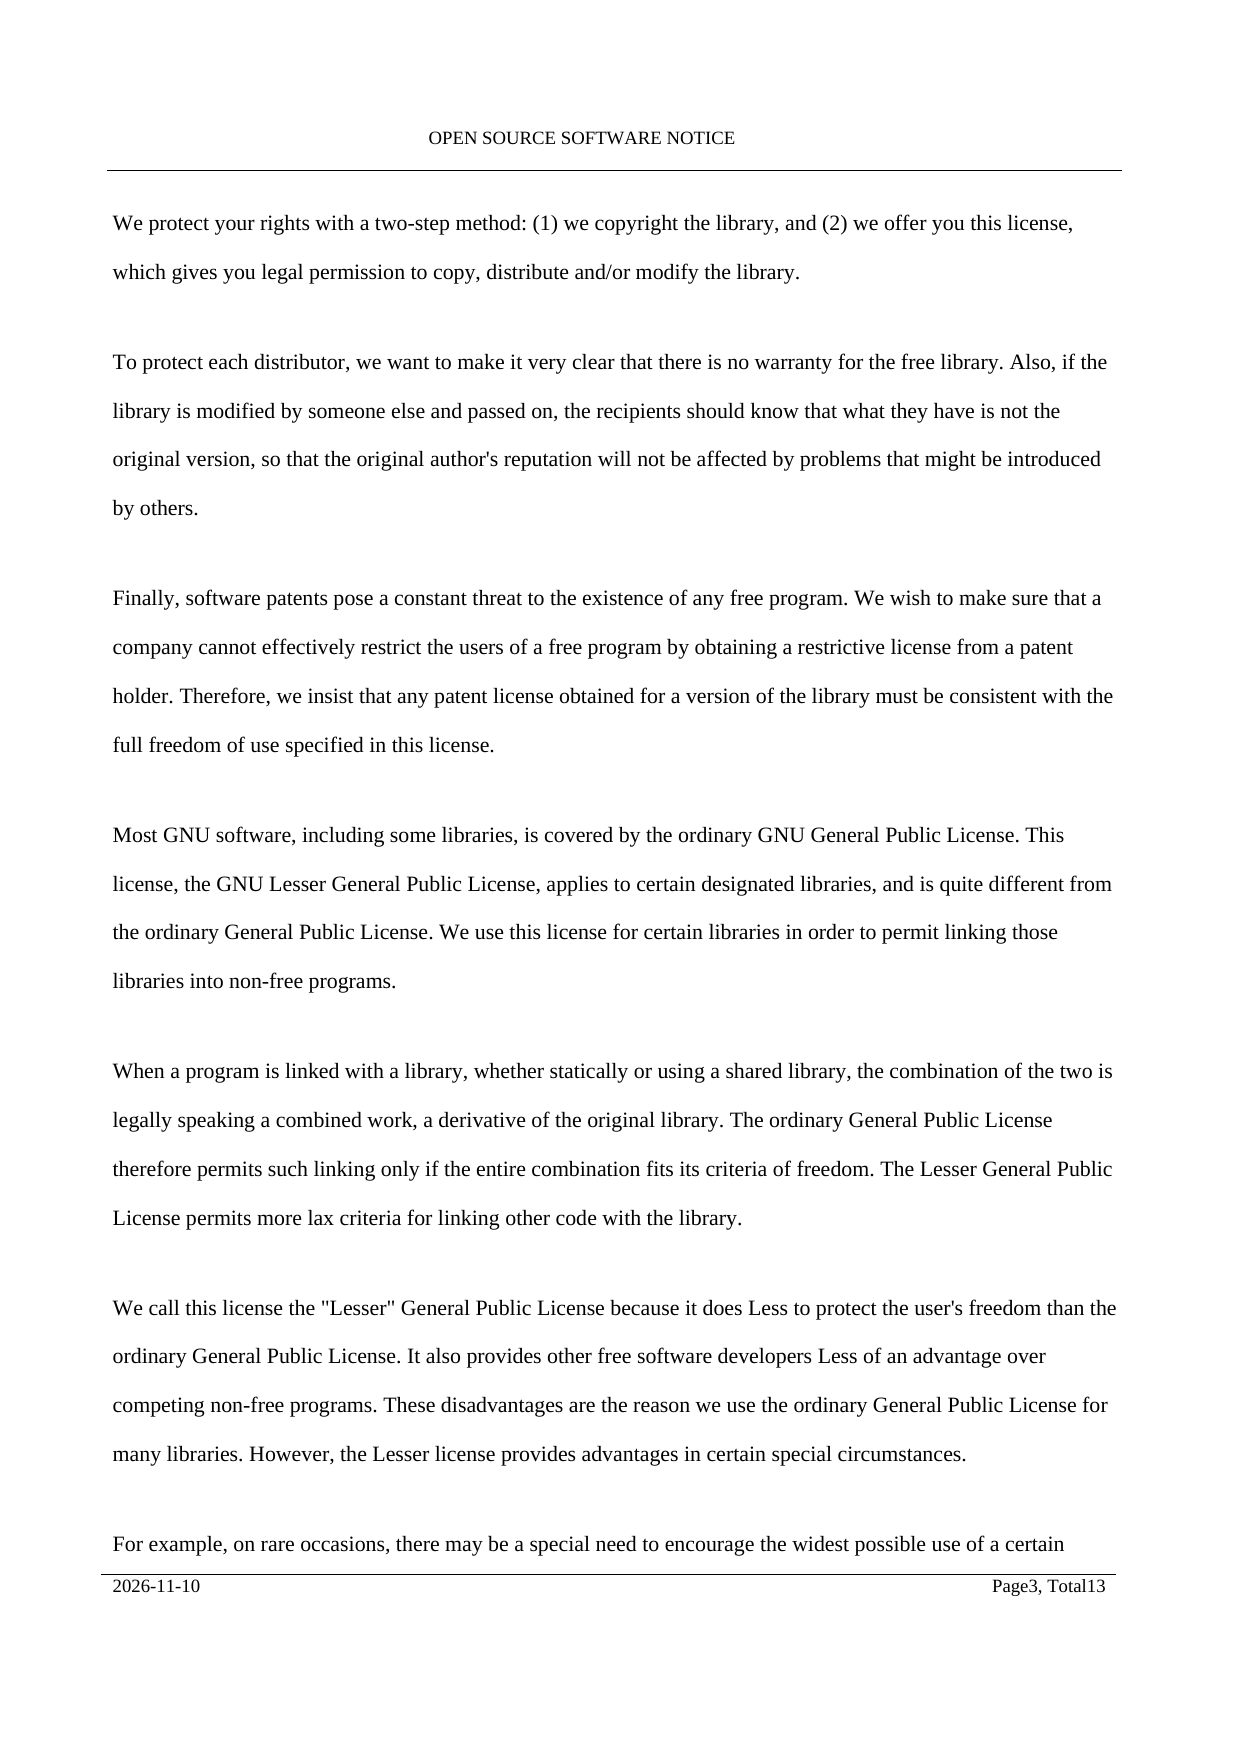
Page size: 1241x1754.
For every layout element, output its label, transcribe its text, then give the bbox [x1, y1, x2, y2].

text Finally, software patents pose a constant threat to the existence of any free program. We wish to make sure that a company cannot effectively restrict the users of a free program by obtaining a restrictive license from a patent holder. Therefore, we insist that any patent license obtained for a version of the library must be consistent with the full freedom of use specified in this license. [112, 582, 1128, 761]
text Most GNU software, including some libraries, is covered by the ordinary GNU General Public License. This license, the GNU Lesser General Public License, applies to certain designated libraries, and is quite different from the ordinary General Public License. We use this license for certain libraries in order to permit linking those libraries into non-free programs. [112, 818, 1128, 997]
text We call this license the "Lesser" General Public License because it does Less to protect the user's freedom than the ordinary General Public License. It also provides other free software developers Less of an advantage over competing non-free programs. These disadvantages are the reason we use the ordinary General Public License for many libraries. However, the Lesser license provides advantages in certain special circumstances. [112, 1291, 1128, 1470]
text We protect your rights with a two-step method: (1) we copyright the library, and (2) we offer you this license, which gives you legal permission to copy, distribute and/or modify the library. [112, 206, 1128, 288]
text To protect each distributor, we want to make it very clear that there is no warranty for the free library. Also, if the library is modified by someone else and passed on, the recipients should know that what they have is not the original version, so that the original author's reputation will not be affected by problems that might be introduced by others. [112, 345, 1128, 524]
text When a program is linked with a library, whether statically or using a shared library, the combination of the two is legally speaking a combined work, a derivative of the original library. The ordinary General Public License therefore permits such linking only if the entire combination fits its criteria of freedom. The Lesser General Public License permits more lax criteria for linking other code with the library. [112, 1055, 1128, 1233]
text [112, 1528, 1128, 1560]
